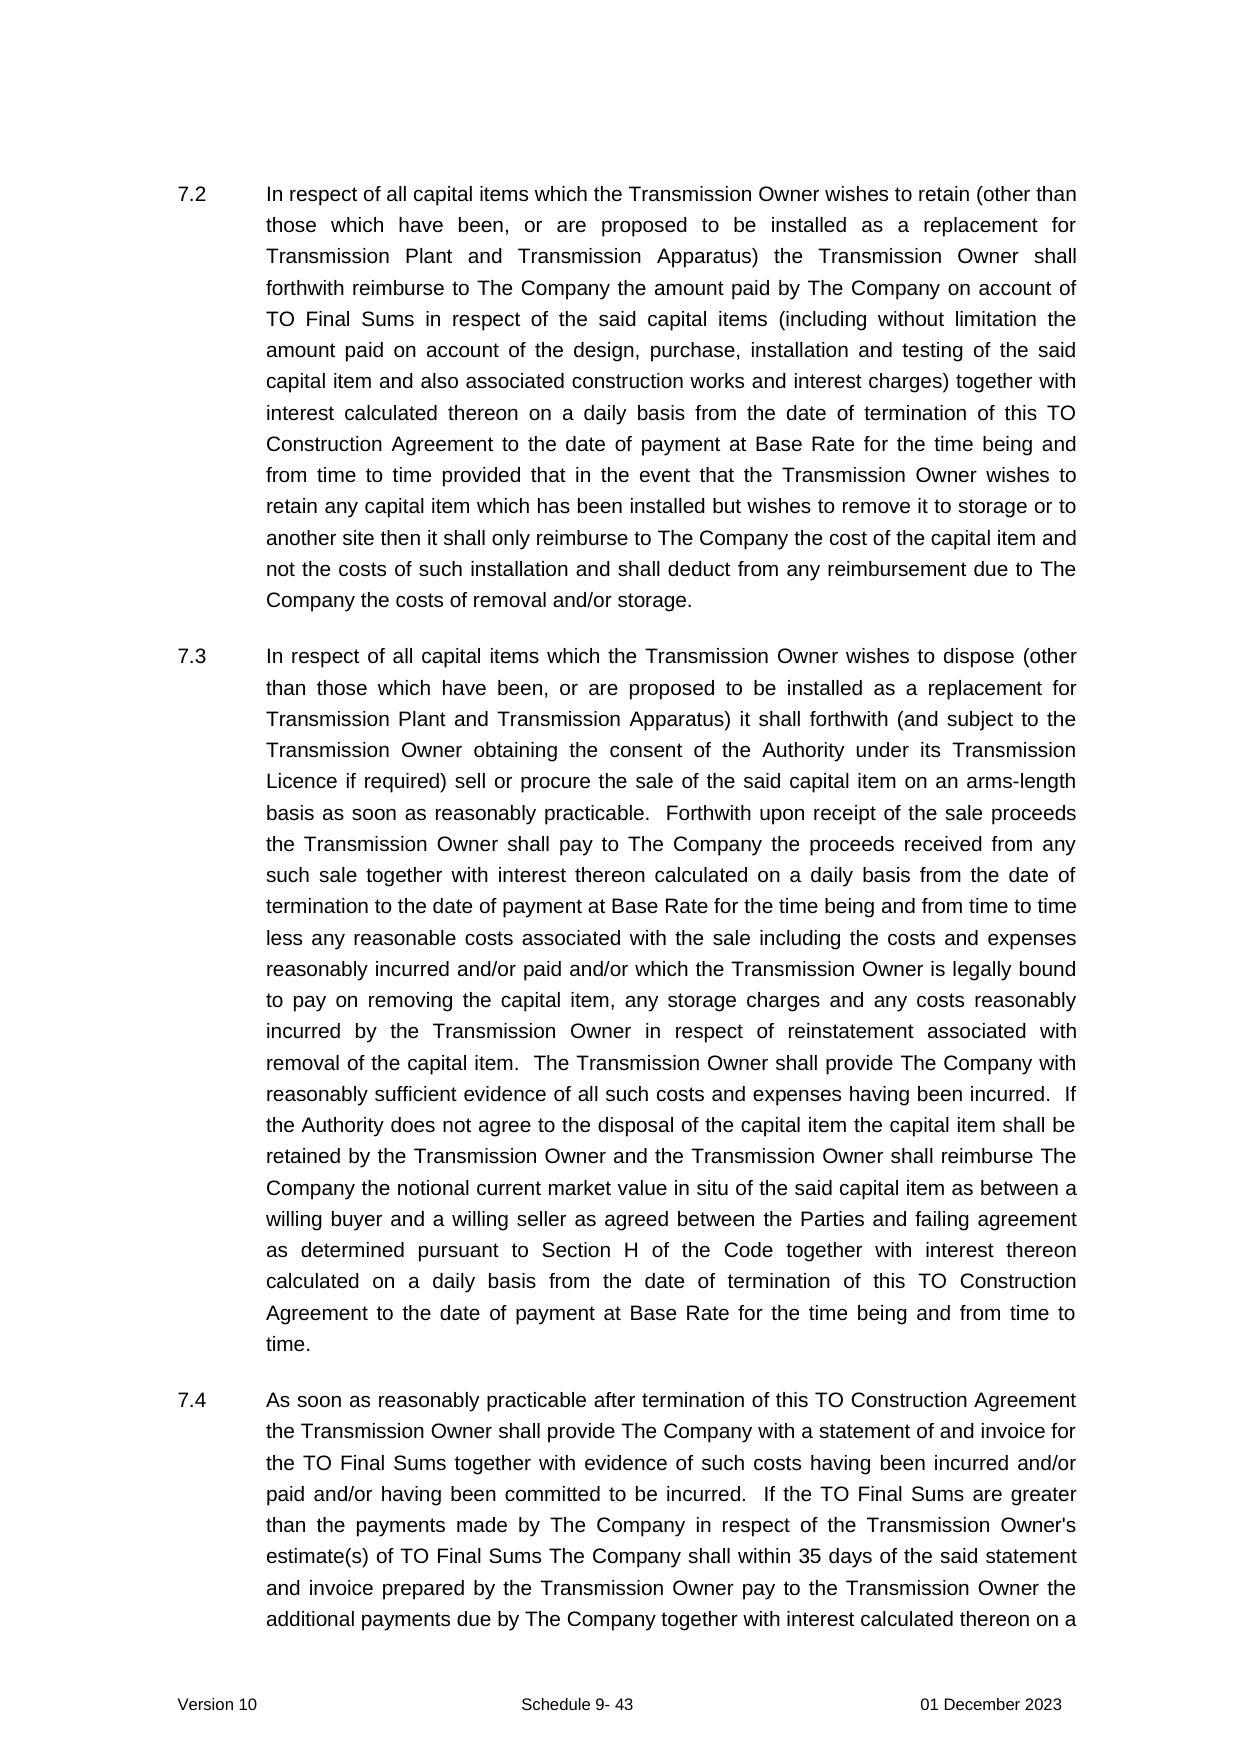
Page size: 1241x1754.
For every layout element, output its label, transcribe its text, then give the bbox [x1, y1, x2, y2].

subtitle 7.2 In respect of all capital items which the Transmission Owner wishes to retain (other than those which have been, or are proposed to be installed as a replacement for Transmission Plant and Transmission Apparatus) the Transmission Owner shall forthwith reimburse to The Company the amount paid by The Company on account of TO Final Sums in respect of the said capital items (including without limitation the amount paid on account of the design, purchase, installation and testing of the said capital item and also associated construction works and interest charges) together with interest calculated thereon on a daily basis from the date of termination of this TO Construction Agreement to the date of payment at Base Rate for the time being and from time to time provided that in the event that the Transmission Owner wishes to retain any capital item which has been installed but wishes to remove it to storage or to another site then it shall only reimburse to The Company the cost of the capital item and not the costs of such installation and shall deduct from any reimbursement due to The Company the costs of removal and/or storage. [177, 174, 1078, 612]
subtitle 7.3 In respect of all capital items which the Transmission Owner wishes to dispose (other than those which have been, or are proposed to be installed as a replacement for Transmission Plant and Transmission Apparatus) it shall forthwith (and subject to the Transmission Owner obtaining the consent of the Authority under its Transmission Licence if required) sell or procure the sale of the said capital item on an arms-length basis as soon as reasonably practicable. Forthwith upon receipt of the sale proceeds the Transmission Owner shall pay to The Company the proceeds received from any such sale together with interest thereon calculated on a daily basis from the date of termination to the date of payment at Base Rate for the time being and from time to time less any reasonable costs associated with the sale including the costs and expenses reasonably incurred and/or paid and/or which the Transmission Owner is legally bound to pay on removing the capital item, any storage charges and any costs reasonably incurred by the Transmission Owner in respect of reinstatement associated with removal of the capital item. The Transmission Owner shall provide The Company with reasonably sufficient evidence of all such costs and expenses having been incurred. If the Authority does not agree to the disposal of the capital item the capital item shall be retained by the Transmission Owner and the Transmission Owner shall reimburse The Company the notional current market value in situ of the said capital item as between a willing buyer and a willing seller as agreed between the Parties and failing agreement as determined pursuant to Section H of the Code together with interest thereon calculated on a daily basis from the date of termination of this TO Construction Agreement to the date of payment at Base Rate for the time being and from time to time. [177, 637, 1078, 1356]
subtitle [177, 1381, 1078, 1631]
